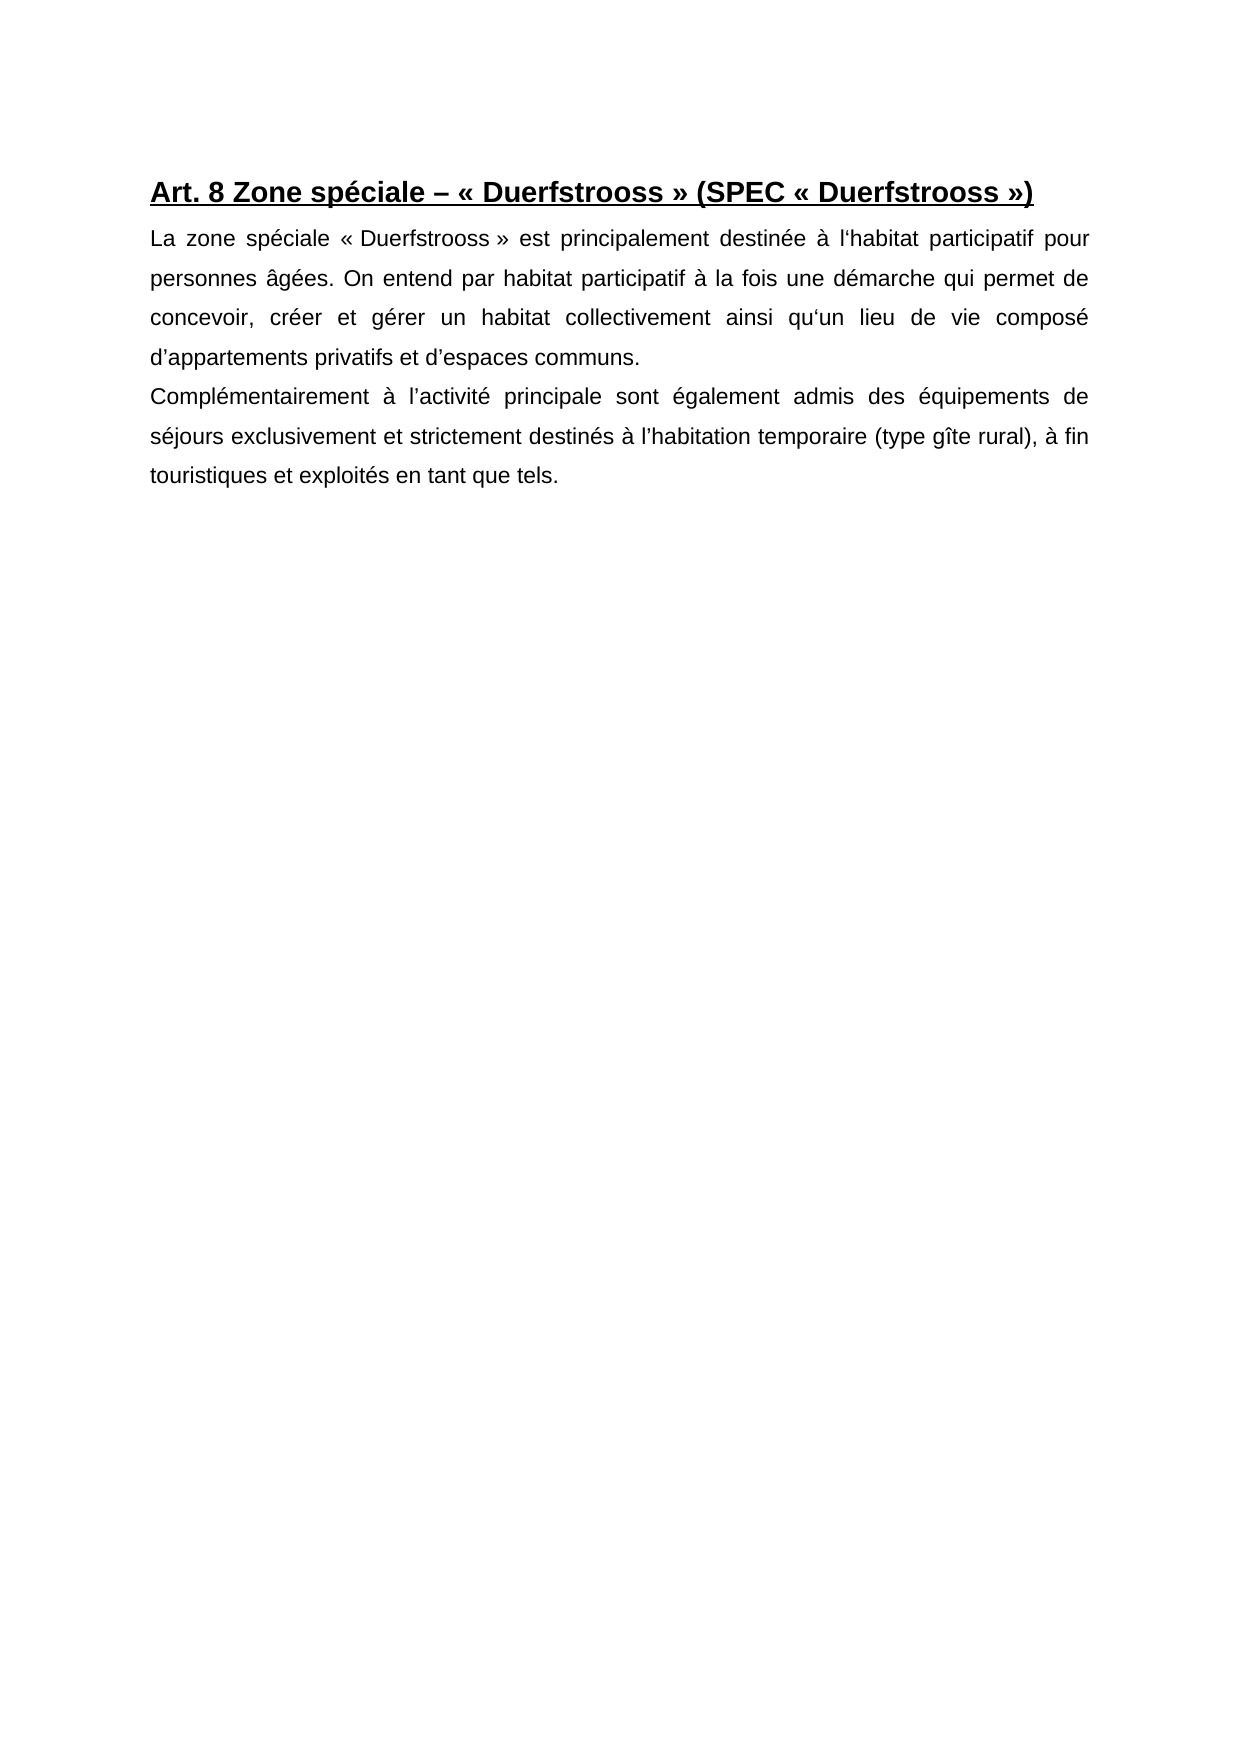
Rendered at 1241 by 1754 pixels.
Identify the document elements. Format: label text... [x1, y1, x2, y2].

text Complémentairement à l’activité principale sont également admis des équipements de séjours exclusivement et strictement destinés à l’habitation temporaire (type gîte rural), à fin touristiques et exploités en tant que tels. [150, 383, 1090, 488]
subtitle Art. 8 Zone spéciale – « Duerfstrooss » (SPEC « Duerfstrooss ») [150, 175, 1090, 208]
text La zone spéciale « Duerfstrooss » est principalement destinée à l‘habitat participatif pour personnes âgées. On entend par habitat participatif à la fois une démarche qui permet de concevoir, créer et gérer un habitat collectivement ainsi qu‘un lieu de vie composé d’appartements privatifs et d’espaces communs. [150, 225, 1090, 370]
